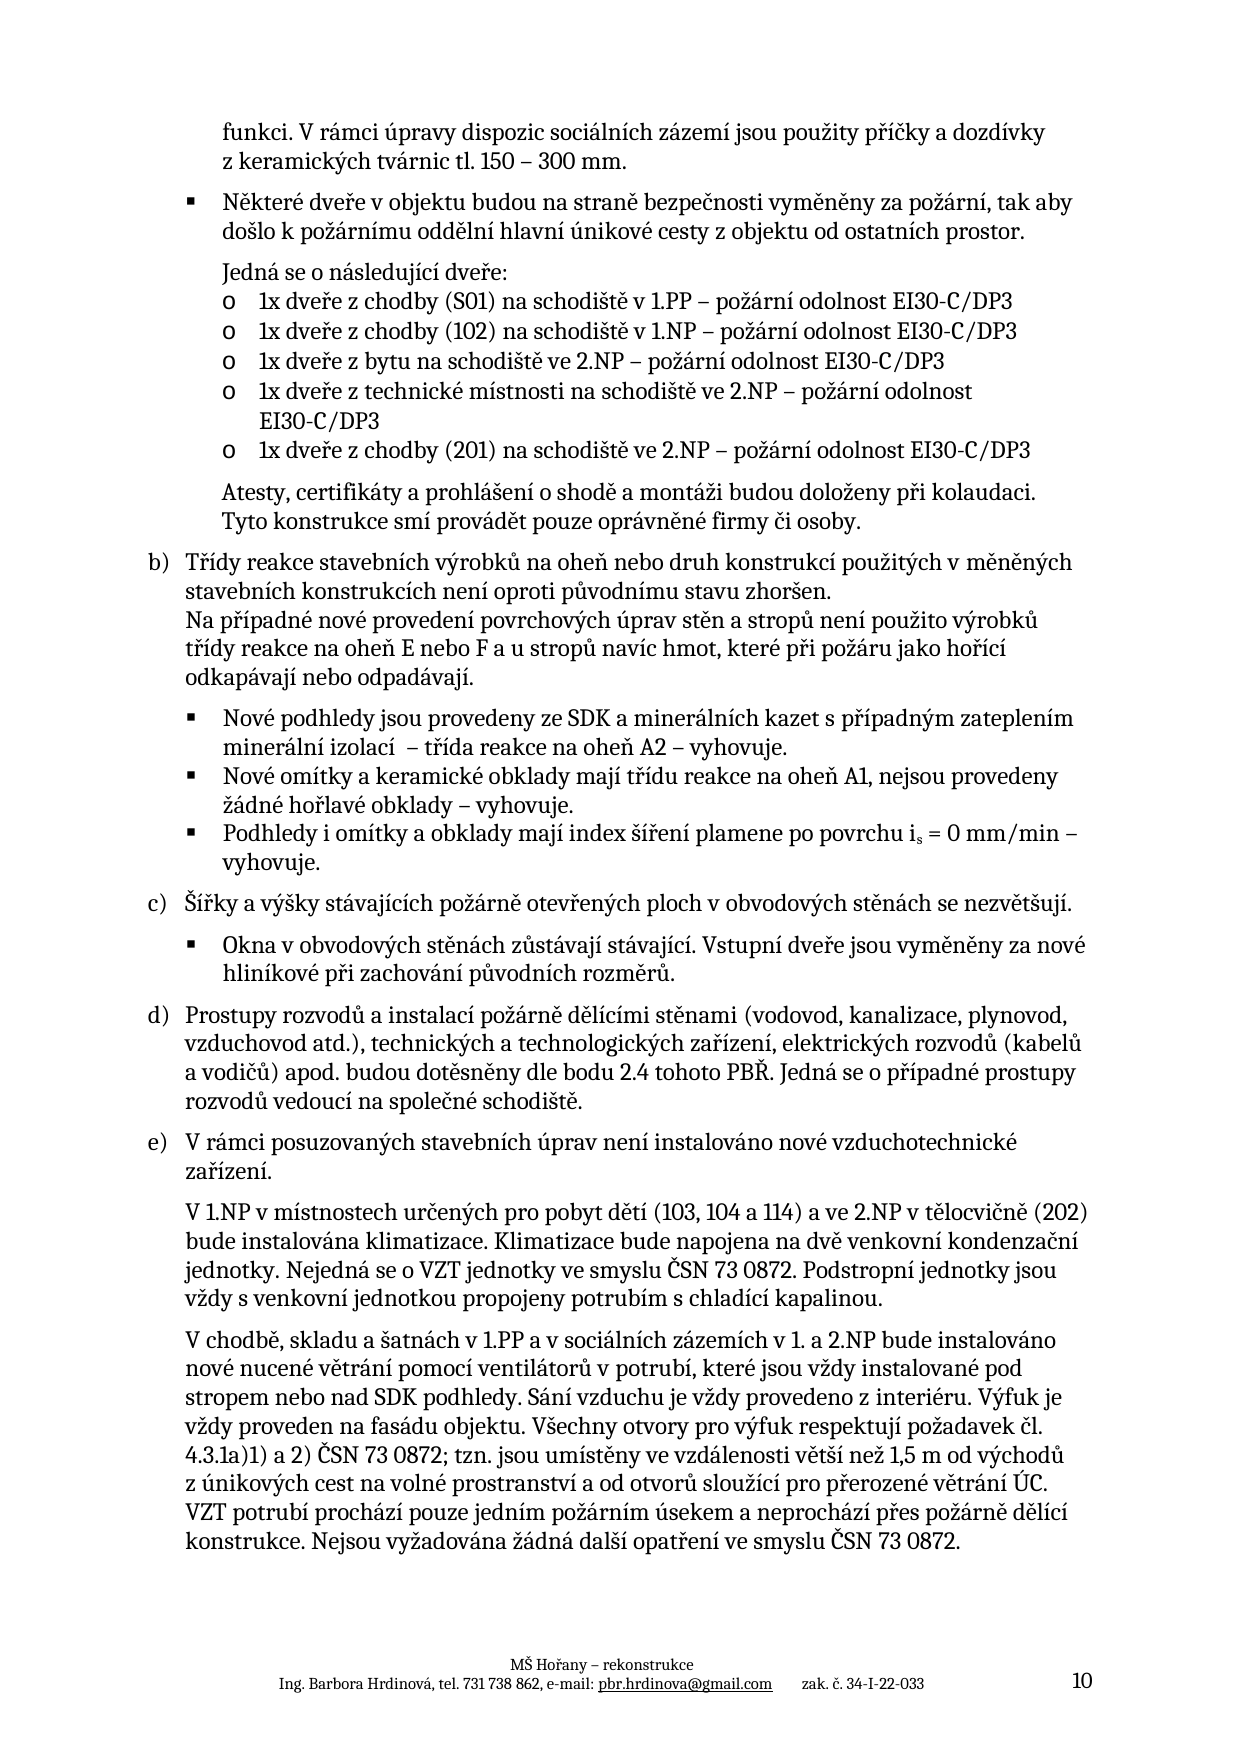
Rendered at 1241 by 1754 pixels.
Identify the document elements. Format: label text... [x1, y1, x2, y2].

text Atesty, certifikáty a prohlášení o shodě a montáži budou doloženy při kolaudaci. Tyto konstrukce smí provádět pouze oprávněné firmy či osoby. [221, 478, 1092, 536]
list 1x dveře z chodby (S01) na schodiště v 1.PP – požární odolnost EI30-C/DP3 [221, 287, 1092, 317]
list V rámci posuzovaných stavebních úprav není instalováno nové vzduchotechnické zařízení. [148, 1128, 1092, 1186]
text V chodbě, skladu a šatnách v 1.PP a v sociálních zázemích v 1. a 2.NP bude instalováno nové nucené větrání pomocí ventilátorů v potrubí, které jsou vždy instalované pod stropem nebo nad SDK podhledy. Sání vzduchu je vždy provedeno z interiéru. Výfuk je vždy proveden na fasádu objektu. Všechny otvory pro výfuk respektují požadavek čl. 4.3.1a)1) a 2) ČSN 73 0872; tzn. jsou umístěny ve vzdálenosti větší než 1,5 m od východů z únikových cest na volné prostranství a od otvorů sloužící pro přerozené větrání ÚC. VZT potrubí prochází pouze jedním požárním úsekem a neprochází přes požárně dělící konstrukce. Nejsou vyžadována žádná další opatření ve smyslu ČSN 73 0872. [185, 1326, 1092, 1556]
list 1x dveře z chodby (102) na schodiště v 1.NP – požární odolnost EI30-C/DP3 [221, 317, 1092, 347]
list Třídy reakce stavebních výrobků na oheň nebo druh konstrukcí použitých v měněných stavebních konstrukcích není oproti původnímu stavu zhoršen. Na případné nové provedení povrchových úprav stěn a stropů není použito výrobků třídy reakce na oheň E nebo F a u stropů navíc hmot, které při požáru jako hořící odkapávají nebo odpadávají. [148, 548, 1092, 692]
list Nové podhledy jsou provedeny ze SDK a minerálních kazet s případným zateplením minerální izolací – třída reakce na oheň A2 – vyhovuje. [185, 704, 1092, 762]
list V 1.NP v místnostech určených pro pobyt dětí (103, 104 a 114) a ve 2.NP v tělocvičně (202) bude instalována klimatizace. Klimatizace bude napojena na dvě venkovní kondenzační jednotky. Nejedná se o VZT jednotky ve smyslu ČSN 73 0872. Podstropní jednotky jsou vždy s venkovní jednotkou propojeny potrubím s chladící kapalinou. [185, 1198, 1092, 1313]
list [185, 118, 1092, 176]
list Šířky a výšky stávajících požárně otevřených ploch v obvodových stěnách se nezvětšují. [148, 889, 1092, 918]
list 1x dveře z technické místnosti na schodiště ve 2.NP – požární odolnost EI30-C/DP3 [221, 377, 1092, 436]
list 1x dveře z chodby (201) na schodiště ve 2.NP – požární odolnost EI30-C/DP3 [221, 436, 1092, 466]
list Jedná se o následující dveře: [222, 258, 1092, 287]
list 1x dveře z bytu na schodiště ve 2.NP – požární odolnost EI30-C/DP3 [221, 347, 1092, 377]
list Některé dveře v objektu budou na straně bezpečnosti vyměněny za požární, tak aby došlo k požárnímu oddělní hlavní únikové cesty z objektu od ostatních prostor. [185, 188, 1092, 246]
list Podhledy i omítky a obklady mají index šíření plamene po povrchu is = 0 mm/min – vyhovuje. [185, 819, 1092, 877]
list Okna v obvodových stěnách zůstávají stávající. Vstupní dveře jsou vyměněny za nové hliníkové při zachování původních rozměrů. [185, 931, 1092, 988]
list Prostupy rozvodů a instalací požárně dělícími stěnami (vodovod, kanalizace, plynovod, vzduchovod atd.), technických a technologických zařízení, elektrických rozvodů (kabelů a vodičů) apod. budou dotěsněny dle bodu 2.4 tohoto PBŘ. Jedná se o případné prostupy rozvodů vedoucí na společné schodiště. [148, 1001, 1092, 1116]
list Nové omítky a keramické obklady mají třídu reakce na oheň A1, nejsou provedeny žádné hořlavé obklady – vyhovuje. [185, 762, 1092, 819]
